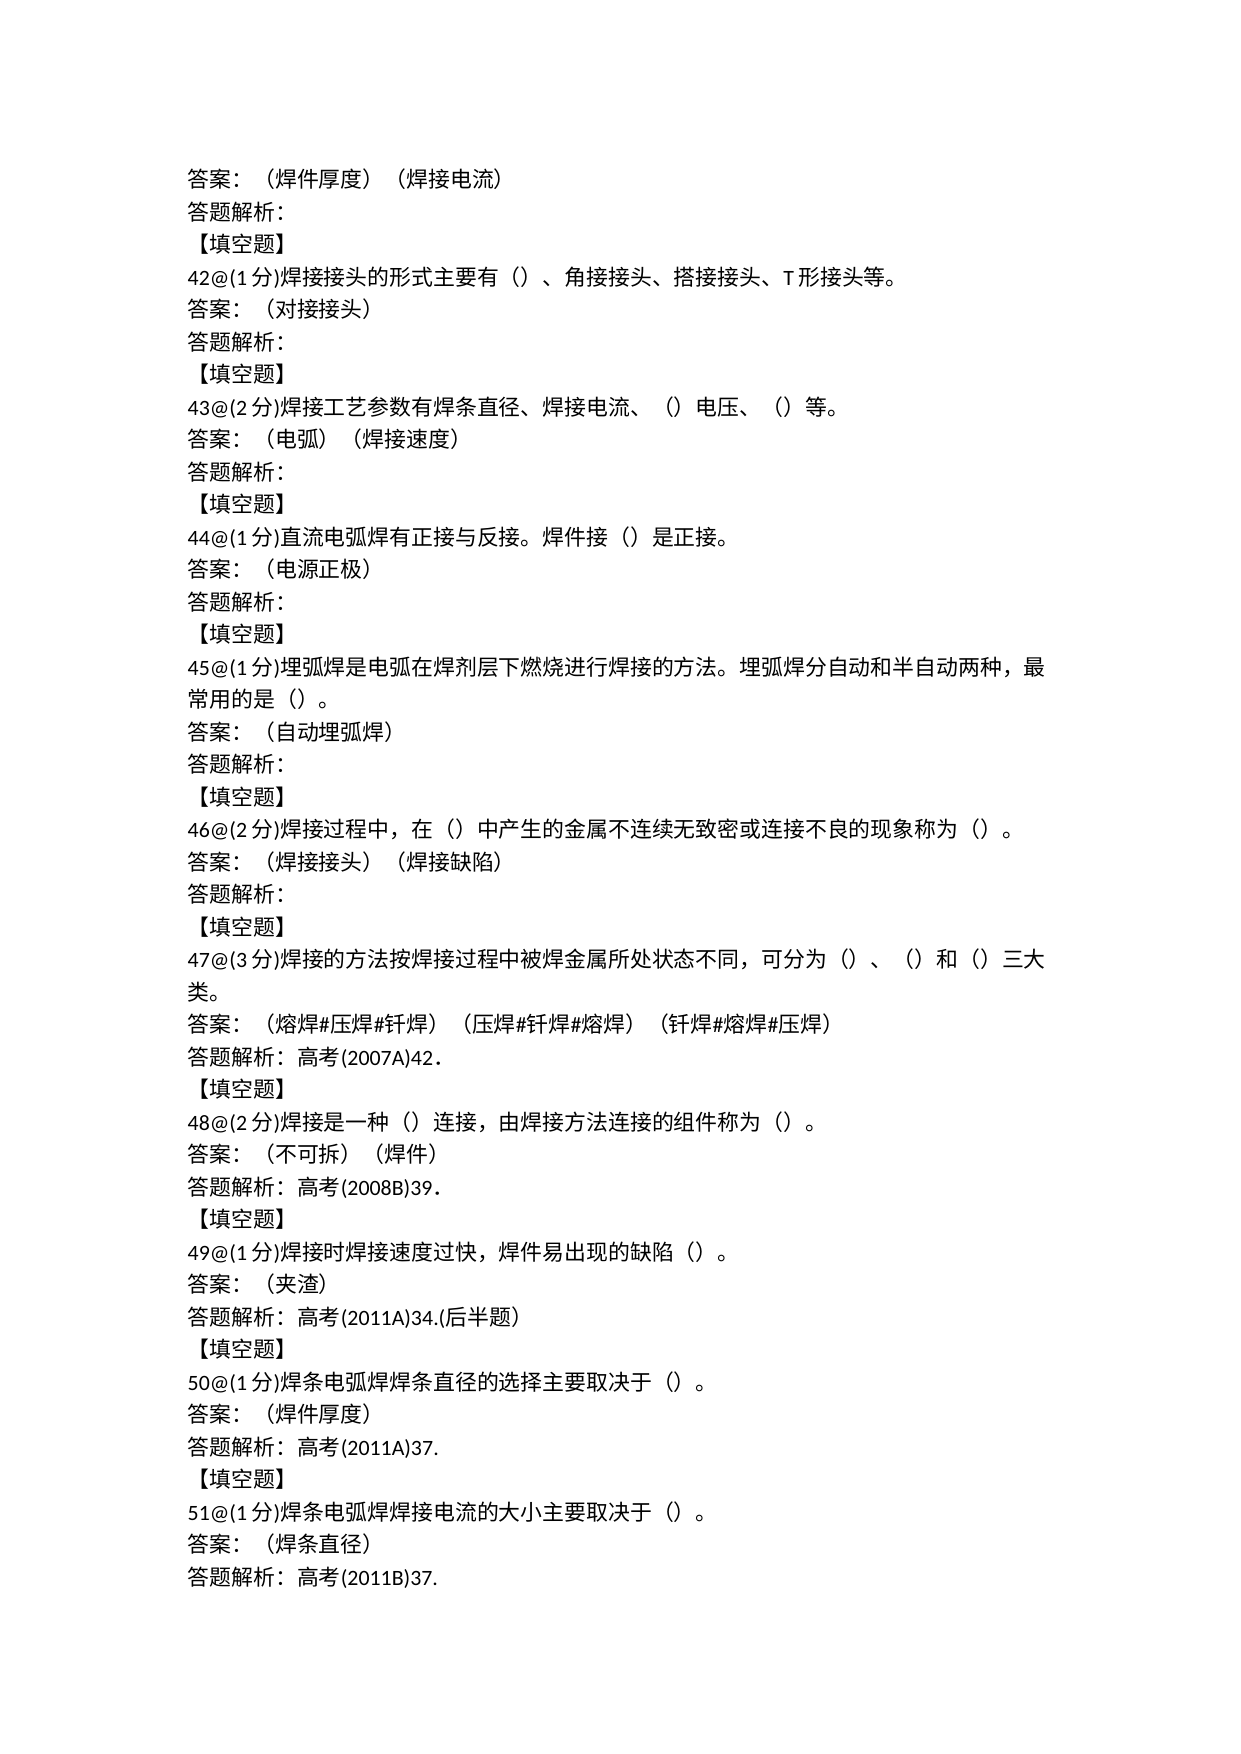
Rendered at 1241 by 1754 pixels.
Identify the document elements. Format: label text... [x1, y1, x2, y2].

text 答题解析：高考(2011A)34.(后半题） [187, 1299, 1053, 1332]
text 答案：（不可拆）（焊件） [187, 1137, 1053, 1169]
text 42@(1分)焊接接头的形式主要有（）、角接接头、搭接接头、T形接头等。 [187, 259, 1053, 292]
text 【填空题】 [187, 1332, 1053, 1364]
text 答案：（焊件厚度） [187, 1397, 1053, 1429]
text 47@(3分)焊接的方法按焊接过程中被焊金属所处状态不同，可分为（）、（）和（）三大类。 [187, 942, 1053, 1007]
text 【填空题】 [187, 1462, 1053, 1494]
text 答案：（夹渣） [187, 1267, 1053, 1299]
text 答题解析： [187, 877, 1053, 909]
text 43@(2分)焊接工艺参数有焊条直径、焊接电流、（）电压、（）等。 [187, 389, 1053, 422]
text 【填空题】 [187, 909, 1053, 942]
text 答题解析：高考(2007A)42． [187, 1039, 1053, 1072]
text 答题解析：高考(2011B)37. [187, 1559, 1053, 1592]
text 答题解析： [187, 454, 1053, 487]
text 【填空题】 [187, 227, 1053, 259]
text 46@(2分)焊接过程中，在（）中产生的金属不连续无致密或连接不良的现象称为（）。 [187, 812, 1053, 844]
text 【填空题】 [187, 779, 1053, 812]
text 答题解析：高考(2011A)37. [187, 1429, 1053, 1462]
text 答案：（对接接头） [187, 292, 1053, 324]
text 49@(1分)焊接时焊接速度过快，焊件易出现的缺陷（）。 [187, 1234, 1053, 1267]
text 答题解析： [187, 194, 1053, 227]
text 答题解析： [187, 747, 1053, 779]
text 答题解析：高考(2008B)39． [187, 1169, 1053, 1202]
text 答案：（自动埋弧焊） [187, 714, 1053, 747]
text 50@(1分)焊条电弧焊焊条直径的选择主要取决于（）。 [187, 1364, 1053, 1397]
text 45@(1分)埋弧焊是电弧在焊剂层下燃烧进行焊接的方法。埋弧焊分自动和半自动两种，最常用的是（）。 [187, 649, 1053, 714]
text 答案：（焊条直径） [187, 1527, 1053, 1559]
text 答案：（电弧）（焊接速度） [187, 422, 1053, 454]
text 【填空题】 [187, 1202, 1053, 1234]
text 48@(2分)焊接是一种（）连接，由焊接方法连接的组件称为（）。 [187, 1104, 1053, 1137]
text 51@(1分)焊条电弧焊焊接电流的大小主要取决于（）。 [187, 1494, 1053, 1527]
text 答案：（电源正极） [187, 552, 1053, 584]
text 答题解析： [187, 324, 1053, 357]
text 答案：（焊接接头）（焊接缺陷） [187, 844, 1053, 877]
text 答案：（熔焊#压焊#钎焊）（压焊#钎焊#熔焊）（钎焊#熔焊#压焊） [187, 1007, 1053, 1039]
text 答案：（焊件厚度）（焊接电流） [187, 162, 1053, 194]
text 【填空题】 [187, 1072, 1053, 1104]
text 【填空题】 [187, 357, 1053, 389]
text 44@(1分)直流电弧焊有正接与反接。焊件接（）是正接。 [187, 519, 1053, 552]
text 【填空题】 [187, 617, 1053, 649]
text 【填空题】 [187, 487, 1053, 519]
text 答题解析： [187, 584, 1053, 617]
